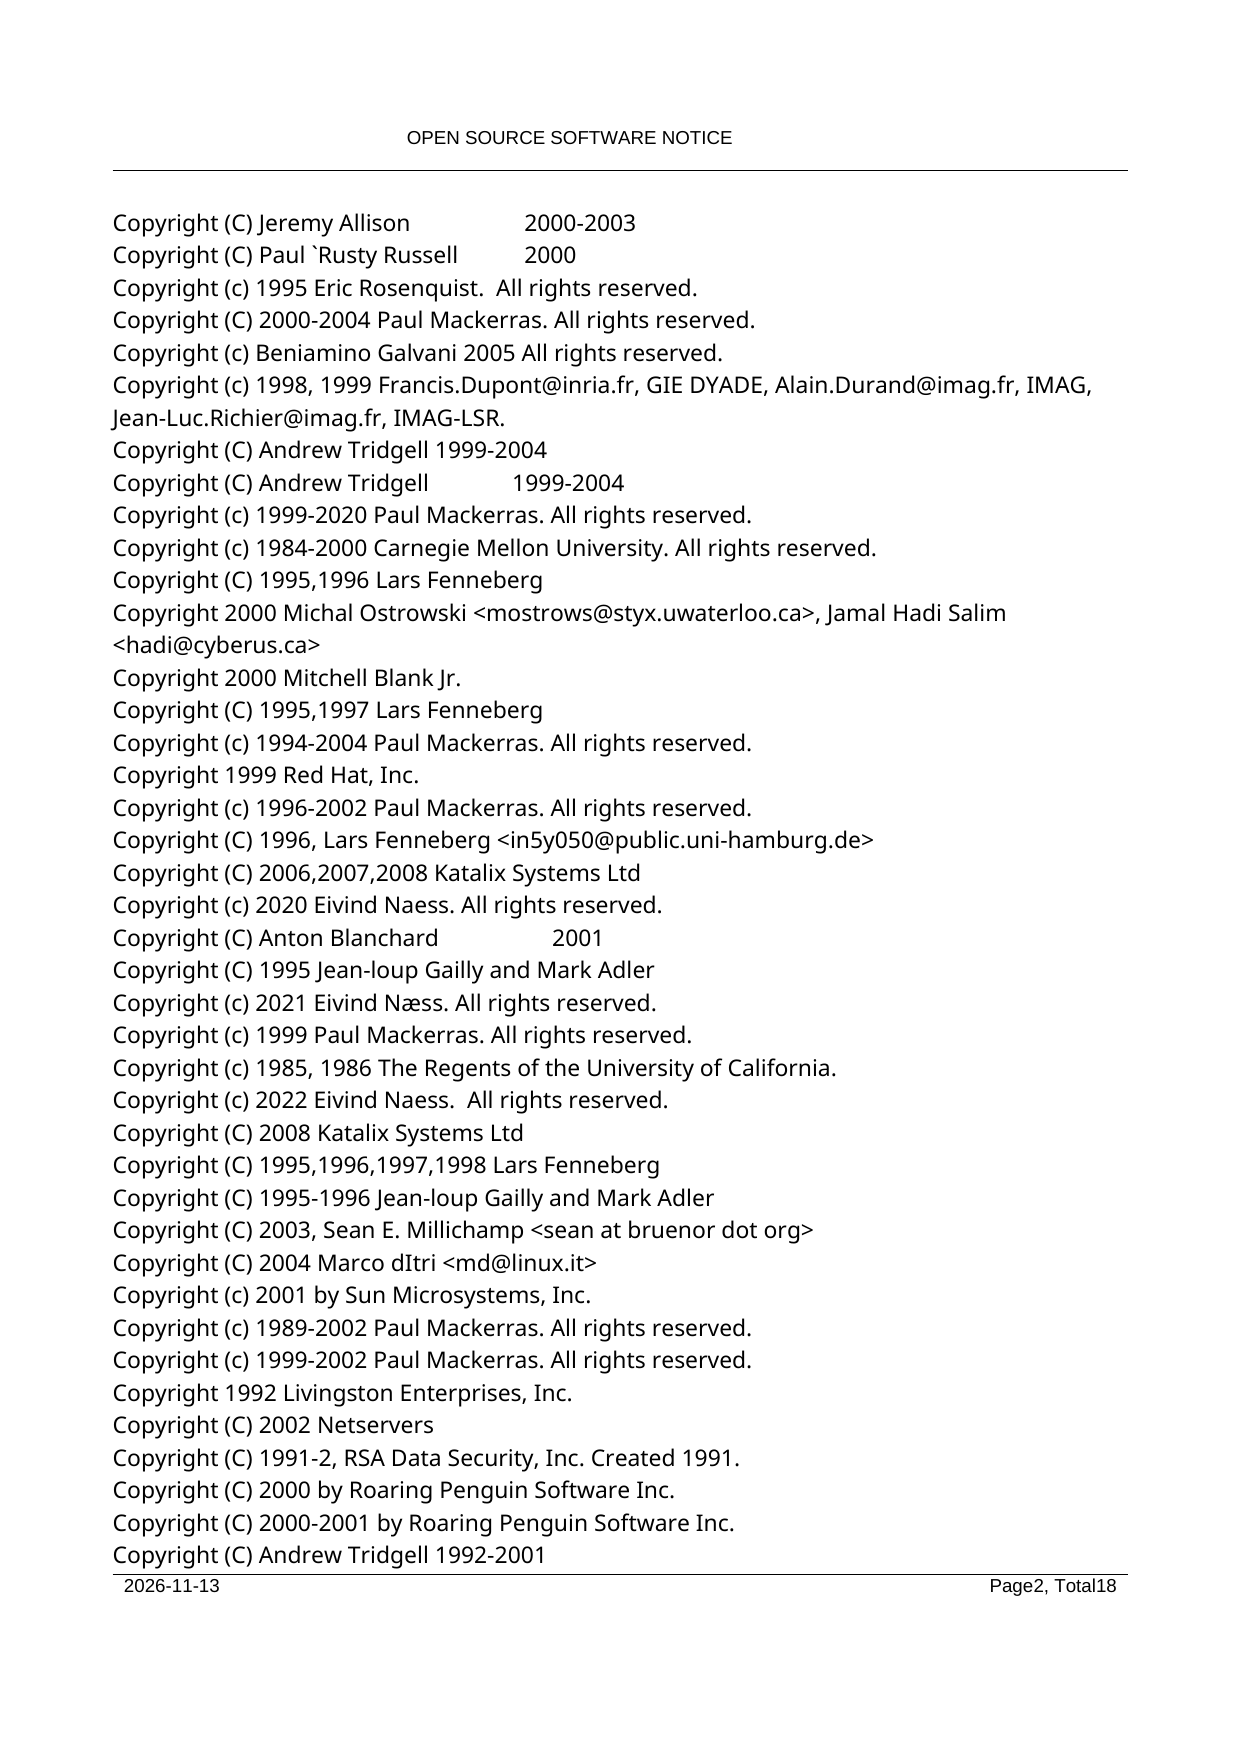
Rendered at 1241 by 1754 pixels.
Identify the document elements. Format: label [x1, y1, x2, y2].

text [112, 206, 1128, 1571]
